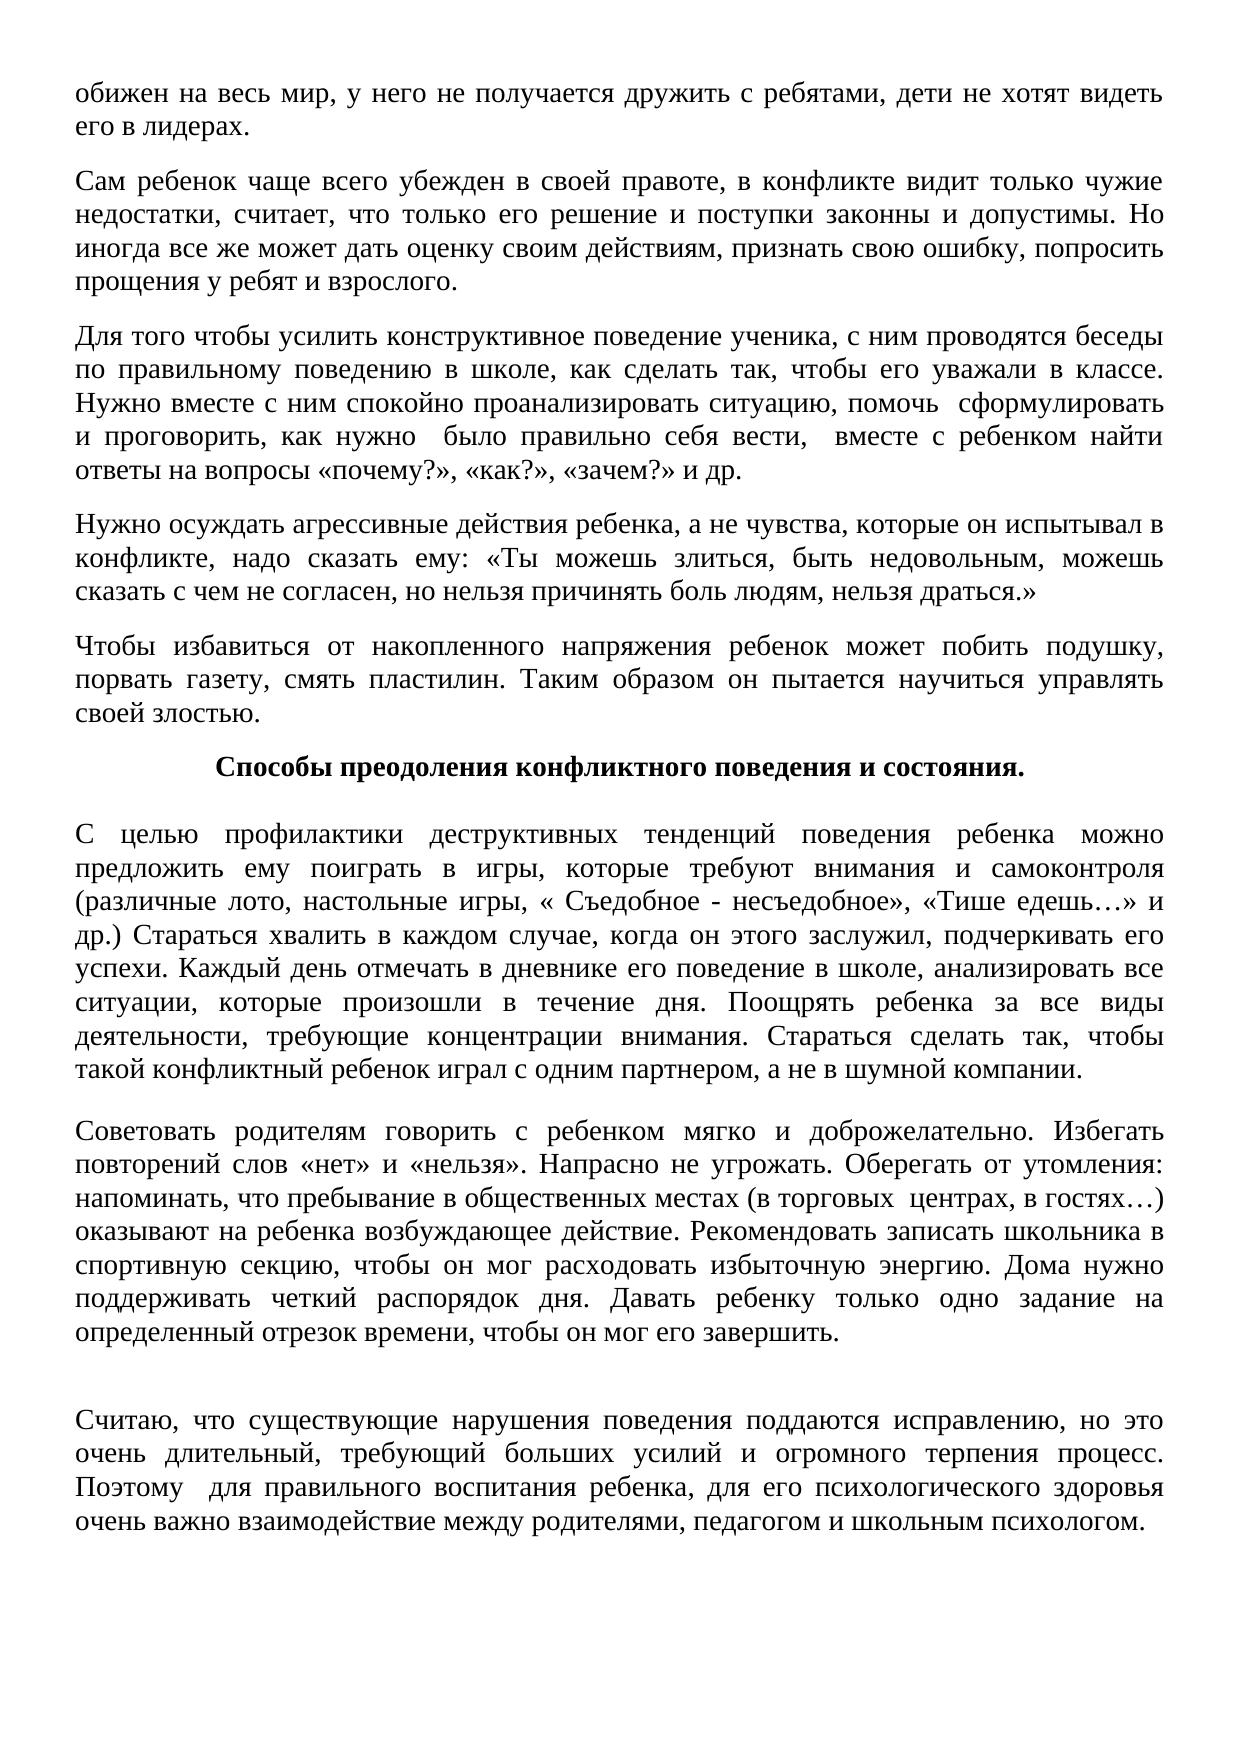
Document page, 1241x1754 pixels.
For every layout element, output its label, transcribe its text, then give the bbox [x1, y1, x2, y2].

text С целью профилактики деструктивных тенденций поведения ребенка можно предложить ему поиграть в игры, которые требуют внимания и самоконтроля (различные лото, настольные игры, « Съедобное - несъедобное», «Тише едешь…» и др.) Стараться хвалить в каждом случае, когда он этого заслужил, подчеркивать его успехи. Каждый день отмечать в дневнике его поведение в школе, анализировать все ситуации, которые произошли в течение дня. Поощрять ребенка за все виды деятельности, требующие концентрации внимания. Стараться сделать так, чтобы такой конфликтный ребенок играл с одним партнером, а не в шумной компании. [75, 816, 1165, 1085]
text Для того чтобы усилить конструктивное поведение ученика, с ним проводятся беседы по правильному поведению в школе, как сделать так, чтобы его уважали в классе. Нужно вместе с ним спокойно проанализировать ситуацию, помочь сформулировать и проговорить, как нужно было правильно себя вести, вместе с ребенком найти ответы на вопросы «почему?», «как?», «зачем?» и др. [75, 318, 1165, 486]
text Чтобы избавиться от накопленного напряжения ребенок может побить подушку, порвать газету, смять пластилин. Таким образом он пытается научиться управлять своей злостью. [75, 628, 1165, 728]
text Способы преодоления конфликтного поведения и состояния. [75, 749, 1165, 783]
text Сам ребенок чаще всего убежден в своей правоте, в конфликте видит только чужие недостатки, считает, что только его решение и поступки законны и допустимы. Но иногда все же может дать оценку своим действиям, признать свою ошибку, попросить прощения у ребят и взрослого. [75, 163, 1165, 297]
text Советовать родителям говорить с ребенком мягко и доброжелательно. Избегать повторений слов «нет» и «нельзя». Напрасно не угрожать. Оберегать от утомления: напоминать, что пребывание в общественных местах (в торговых центрах, в гостях…) оказывают на ребенка возбуждающее действие. Рекомендовать записать школьника в спортивную секцию, чтобы он мог расходовать избыточную энергию. Дома нужно поддерживать четкий распорядок дня. Давать ребенку только одно задание на определенный отрезок времени, чтобы он мог его завершить. [75, 1113, 1165, 1348]
text Считаю, что существующие нарушения поведения поддаются исправлению, но это очень длительный, требующий больших усилий и огромного терпения процесс. Поэтому для правильного воспитания ребенка, для его психологического здоровья очень важно взаимодействие между родителями, педагогом и школьным психологом. [75, 1402, 1165, 1536]
text Нужно осуждать агрессивные действия ребенка, а не чувства, которые он испытывал в конфликте, надо сказать ему: «Ты можешь злиться, быть недовольным, можешь сказать с чем не согласен, но нельзя причинять боль людям, нельзя драться.» [75, 506, 1165, 607]
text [75, 75, 1165, 142]
